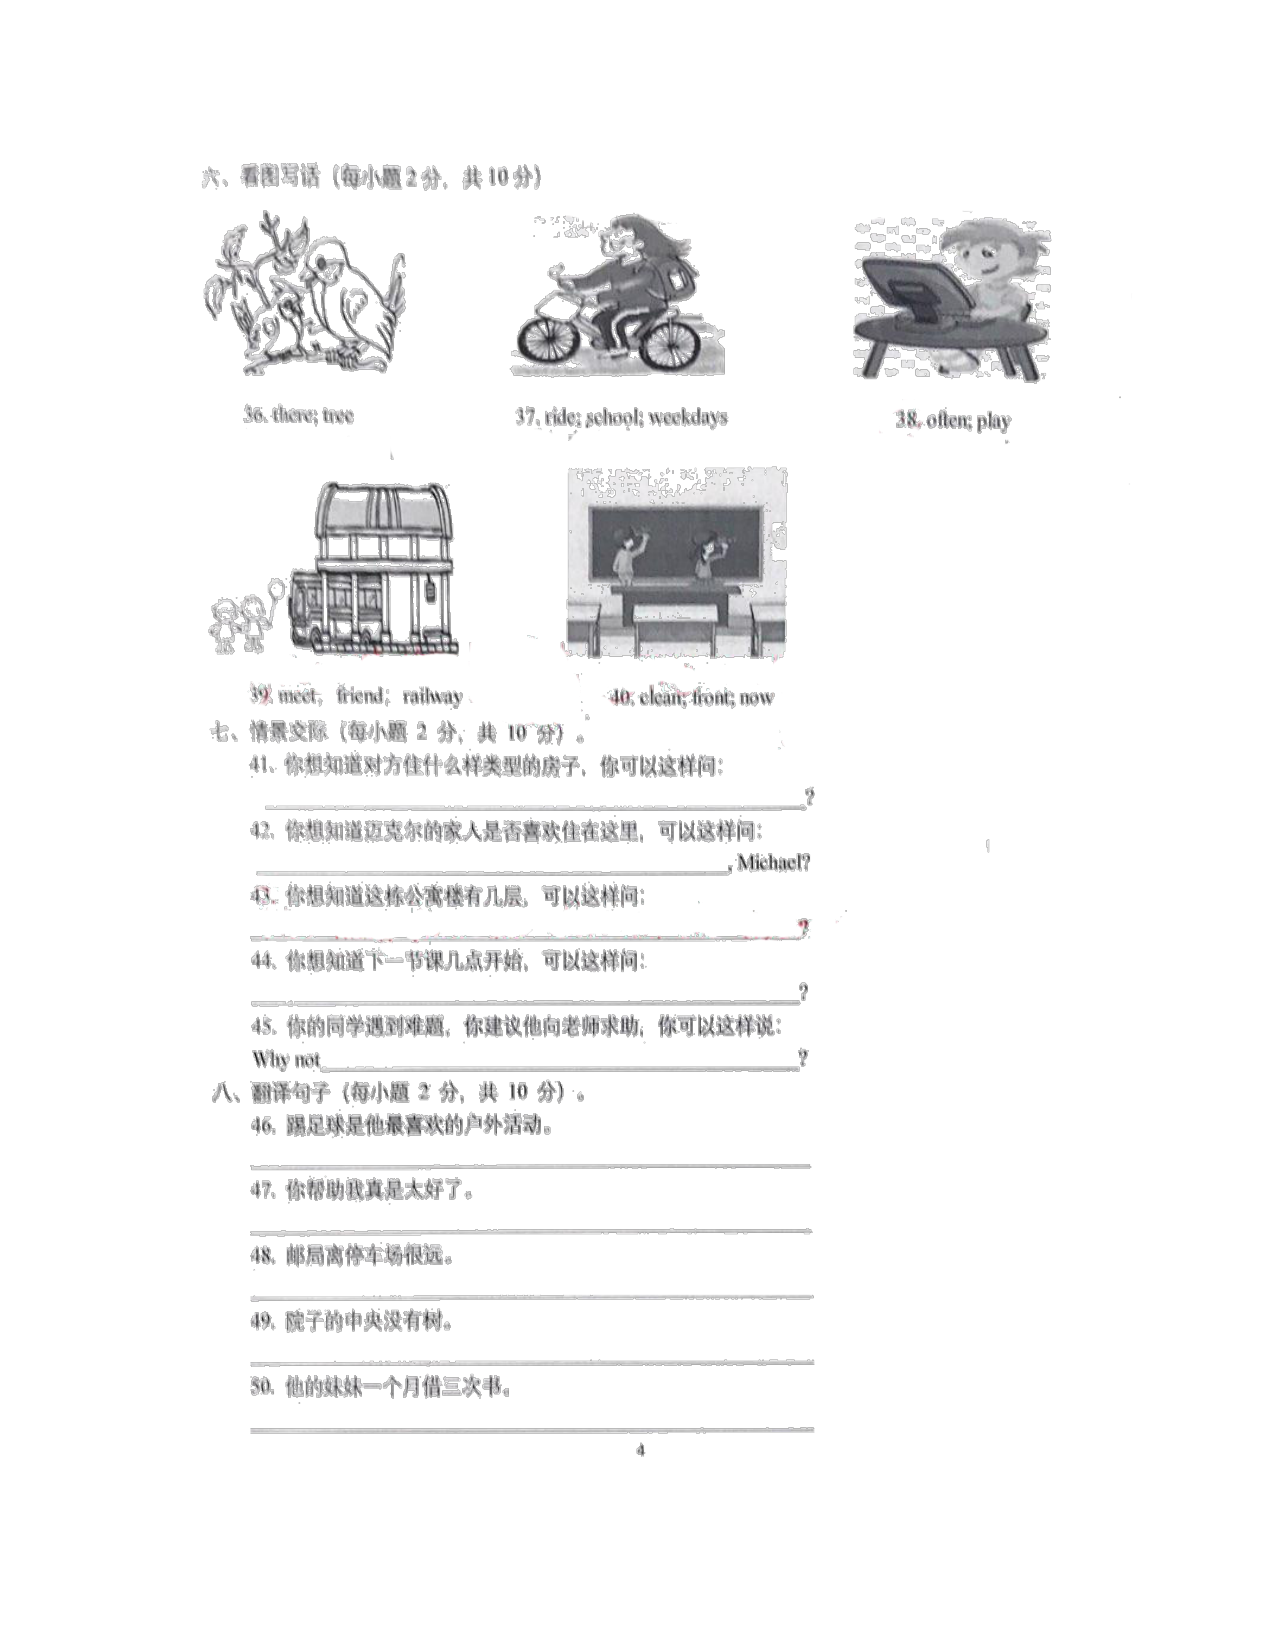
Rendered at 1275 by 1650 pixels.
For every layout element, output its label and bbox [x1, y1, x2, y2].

picture [108, 66, 1167, 1584]
